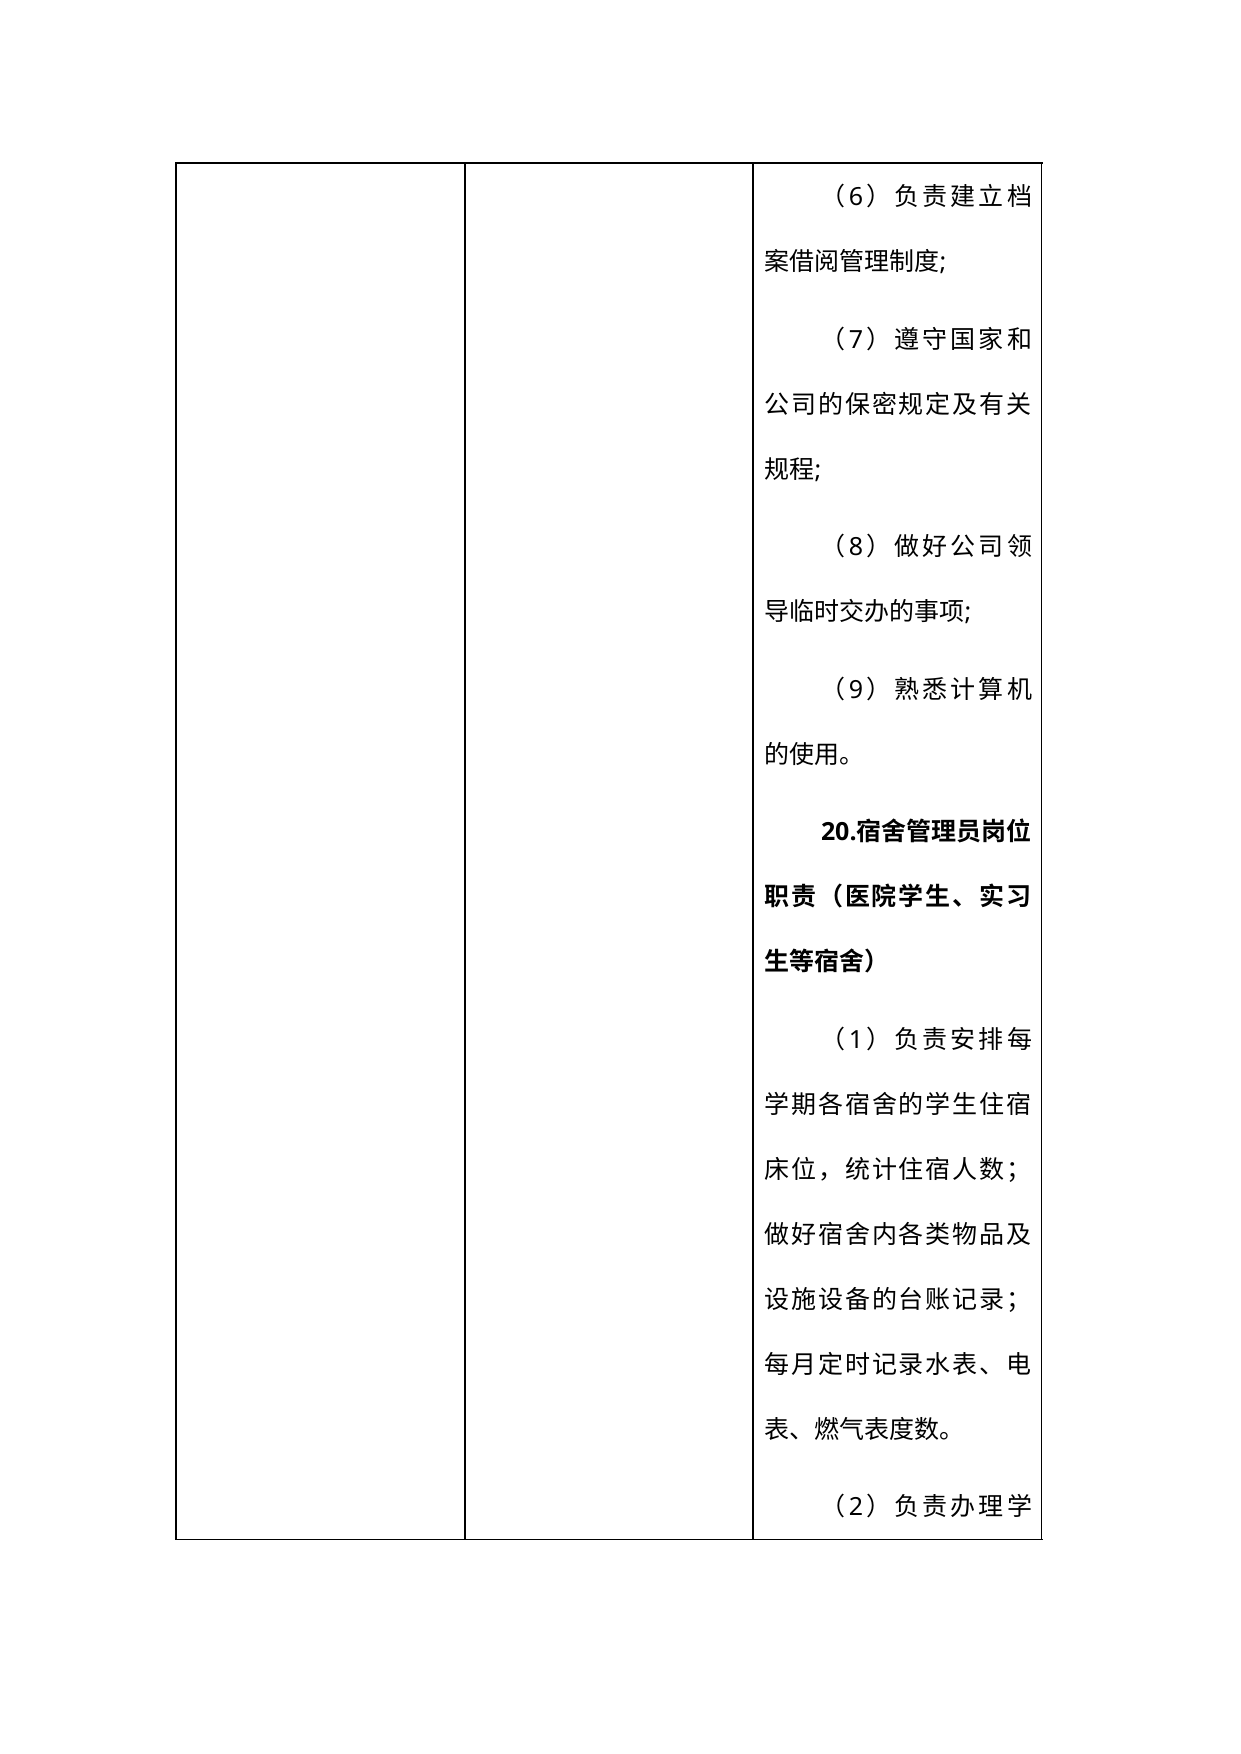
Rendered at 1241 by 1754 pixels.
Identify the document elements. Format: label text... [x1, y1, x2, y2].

table_cell [466, 164, 752, 1538]
table_cell 3 [177, 164, 464, 1538]
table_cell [754, 164, 1041, 1538]
